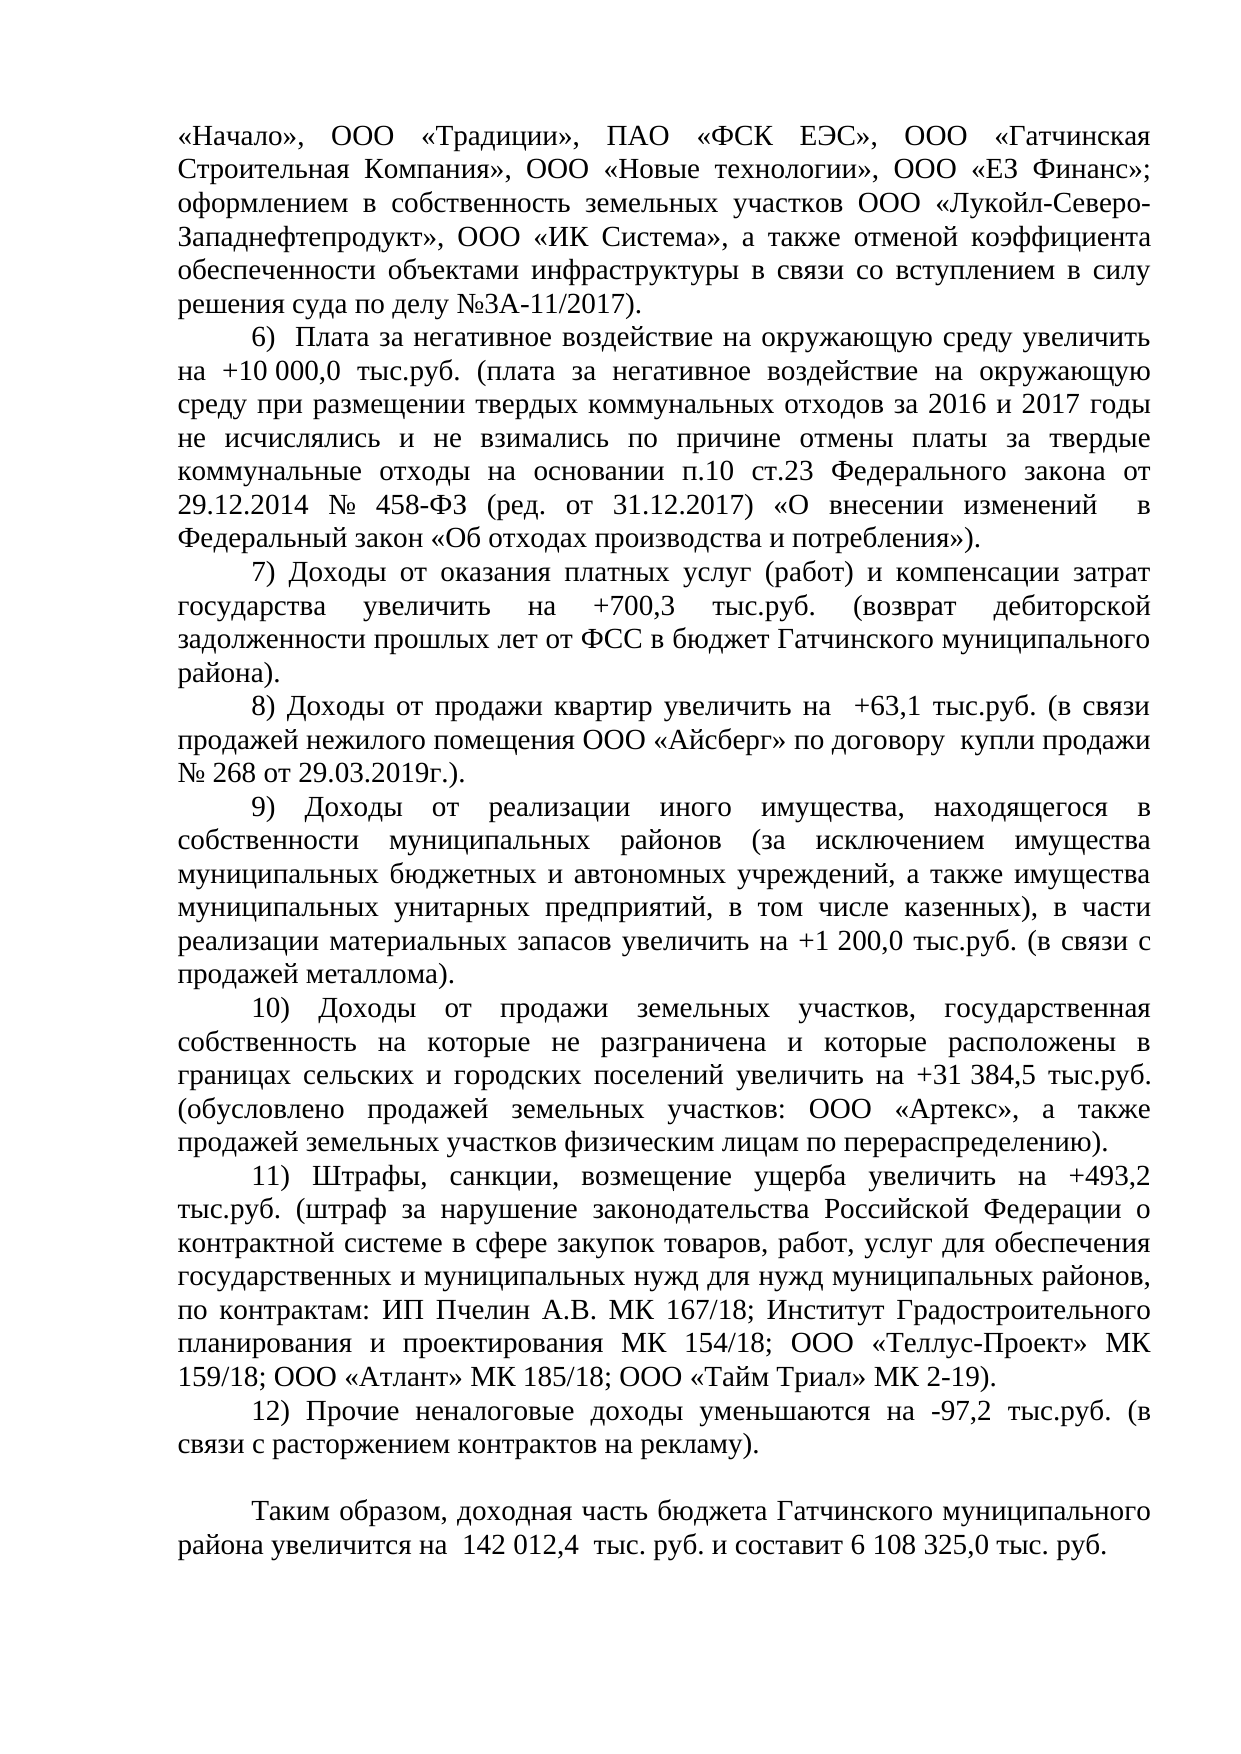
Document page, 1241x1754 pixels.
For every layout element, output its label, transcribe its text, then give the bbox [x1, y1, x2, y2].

text 6) Плата за негативное воздействие на окружающую среду увеличить на +10 000,0 тыс.руб. (плата за негативное воздействие на окружающую среду при размещении твердых коммунальных отходов за 2016 и 2017 годы не исчислялись и не взимались по причине отмены платы за твердые коммунальные отходы на основании п.10 ст.23 Федерального закона от 29.12.2014 № 458-ФЗ (ред. от 31.12.2017) «О внесении изменений в Федеральный закон «Об отходах производства и потребления»). [177, 319, 1152, 554]
text 9) Доходы от реализации иного имущества, находящегося в собственности муниципальных районов (за исключением имущества муниципальных бюджетных и автономных учреждений, а также имущества муниципальных унитарных предприятий, в том числе казенных), в части реализации материальных запасов увеличить на +1 200,0 тыс.руб. (в связи с продажей металлома). [177, 789, 1152, 990]
text 12) Прочие неналоговые доходы уменьшаются на -97,2 тыс.руб. (в связи с расторжением контрактов на рекламу). [177, 1393, 1152, 1460]
text 8) Доходы от продажи квартир увеличить на +63,1 тыс.руб. (в связи продажей нежилого помещения ООО «Айсберг» по договору купли продажи № 268 от 29.03.2019г.). [177, 688, 1152, 789]
text 10) Доходы от продажи земельных участков, государственная собственность на которые не разграничена и которые расположены в границах сельских и городских поселений увеличить на +31 384,5 тыс.руб. (обусловлено продажей земельных участков: ООО «Артекс», а также продажей земельных участков физическим лицам по перераспределению). [177, 990, 1152, 1158]
text 7) Доходы от оказания платных услуг (работ) и компенсации затрат государства увеличить на +700,3 тыс.руб. (возврат дебиторской задолженности прошлых лет от ФСС в бюджет Гатчинского муниципального района). [177, 554, 1152, 688]
text 11) Штрафы, санкции, возмещение ущерба увеличить на +493,2 тыс.руб. (штраф за нарушение законодательства Российской Федерации о контрактной системе в сфере закупок товаров, работ, услуг для обеспечения государственных и муниципальных нужд для нужд муниципальных районов, по контрактам: ИП Пчелин А.В. МК 167/18; Институт Градостроительного планирования и проектирования МК 154/18; ООО «Теллус-Проект» МК 159/18; ООО «Атлант» МК 185/18; ООО «Тайм Триал» МК 2-19). [177, 1158, 1152, 1393]
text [177, 118, 1152, 319]
text Таким образом, доходная часть бюджета Гатчинского муниципального района увеличится на 142 012,4 тыс. руб. и составит 6 108 325,0 тыс. руб. [177, 1493, 1152, 1560]
